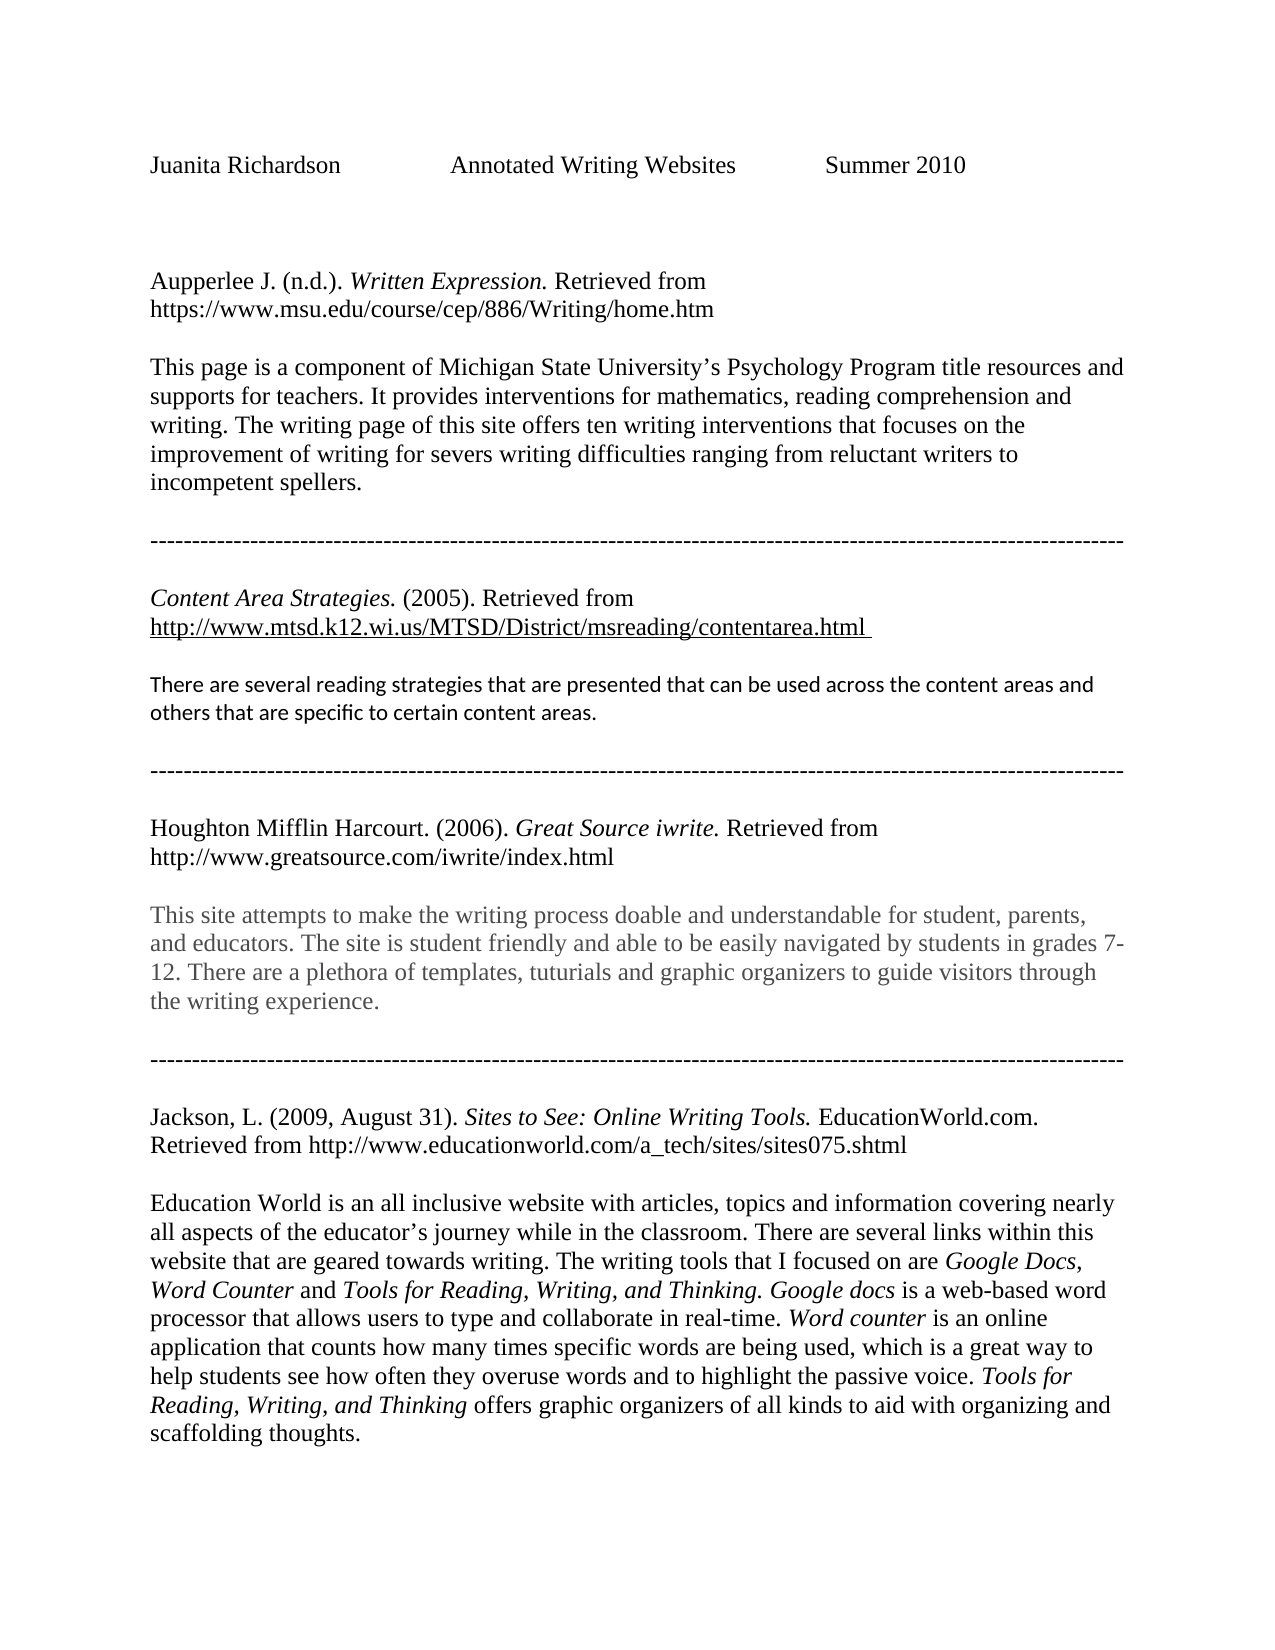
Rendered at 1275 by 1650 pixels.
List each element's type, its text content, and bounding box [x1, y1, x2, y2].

text Jackson, L. (2009, August 31). Sites to See: Online Writing Tools. EducationWorld.com. Retrieved from http://www.educationworld.com/a_tech/sites/sites075.shtml [150, 1102, 1125, 1159]
text Education World is an all inclusive website with articles, topics and information covering nearly all aspects of the educator’s journey while in the classroom. There are several links within this website that are geared towards writing. The writing tools that I focused on are Google Docs, Word Counter and Tools for Reading, Writing, and Thinking. Google docs is a web-based word processor that allows users to type and collaborate in real-time. Word counter is an online application that counts how many times specific words are being used, which is a great way to help students see how often they overuse words and to highlight the passive voice. Tools for Reading, Writing, and Thinking offers graphic organizers of all kinds to aid with organizing and scaffolding thoughts. [150, 1188, 1125, 1447]
text Aupperlee J. (n.d.). Written Expression. Retrieved from https://www.msu.edu/course/cep/886/Writing/home.htm [150, 266, 1125, 323]
text There are several reading strategies that are presented that can be used across the content areas and others that are specific to certain content areas. [150, 670, 1125, 726]
text This site attempts to make the writing process doable and understandable for student, parents, and educators. The site is student friendly and able to be easily navigated by students in grades 7-12. There are a plethora of templates, tuturials and graphic organizers to guide visitors through the writing experience. [150, 900, 1125, 1015]
text --------------------------------------------------------------------------------------------------------------------- [150, 525, 1125, 554]
text This page is a component of Michigan State University’s Psychology Program title resources and supports for teachers. It provides interventions for mathematics, reading comprehension and writing. The writing page of this site offers ten writing interventions that focuses on the improvement of writing for severs writing difficulties ranging from reluctant writers to incompetent spellers. [150, 352, 1125, 496]
text Houghton Mifflin Harcourt. (2006). Great Source iwrite. Retrieved from http://www.greatsource.com/iwrite/index.html [150, 813, 1125, 871]
text --------------------------------------------------------------------------------------------------------------------- [150, 755, 1125, 784]
text --------------------------------------------------------------------------------------------------------------------- [150, 1044, 1125, 1073]
text Juanita Richardson Annotated Writing Websites Summer 2010 [150, 150, 1125, 179]
text Content Area Strategies. (2005). Retrieved from http://www.mtsd.k12.wi.us/MTSD/District/msreading/contentarea.html [150, 583, 1125, 641]
